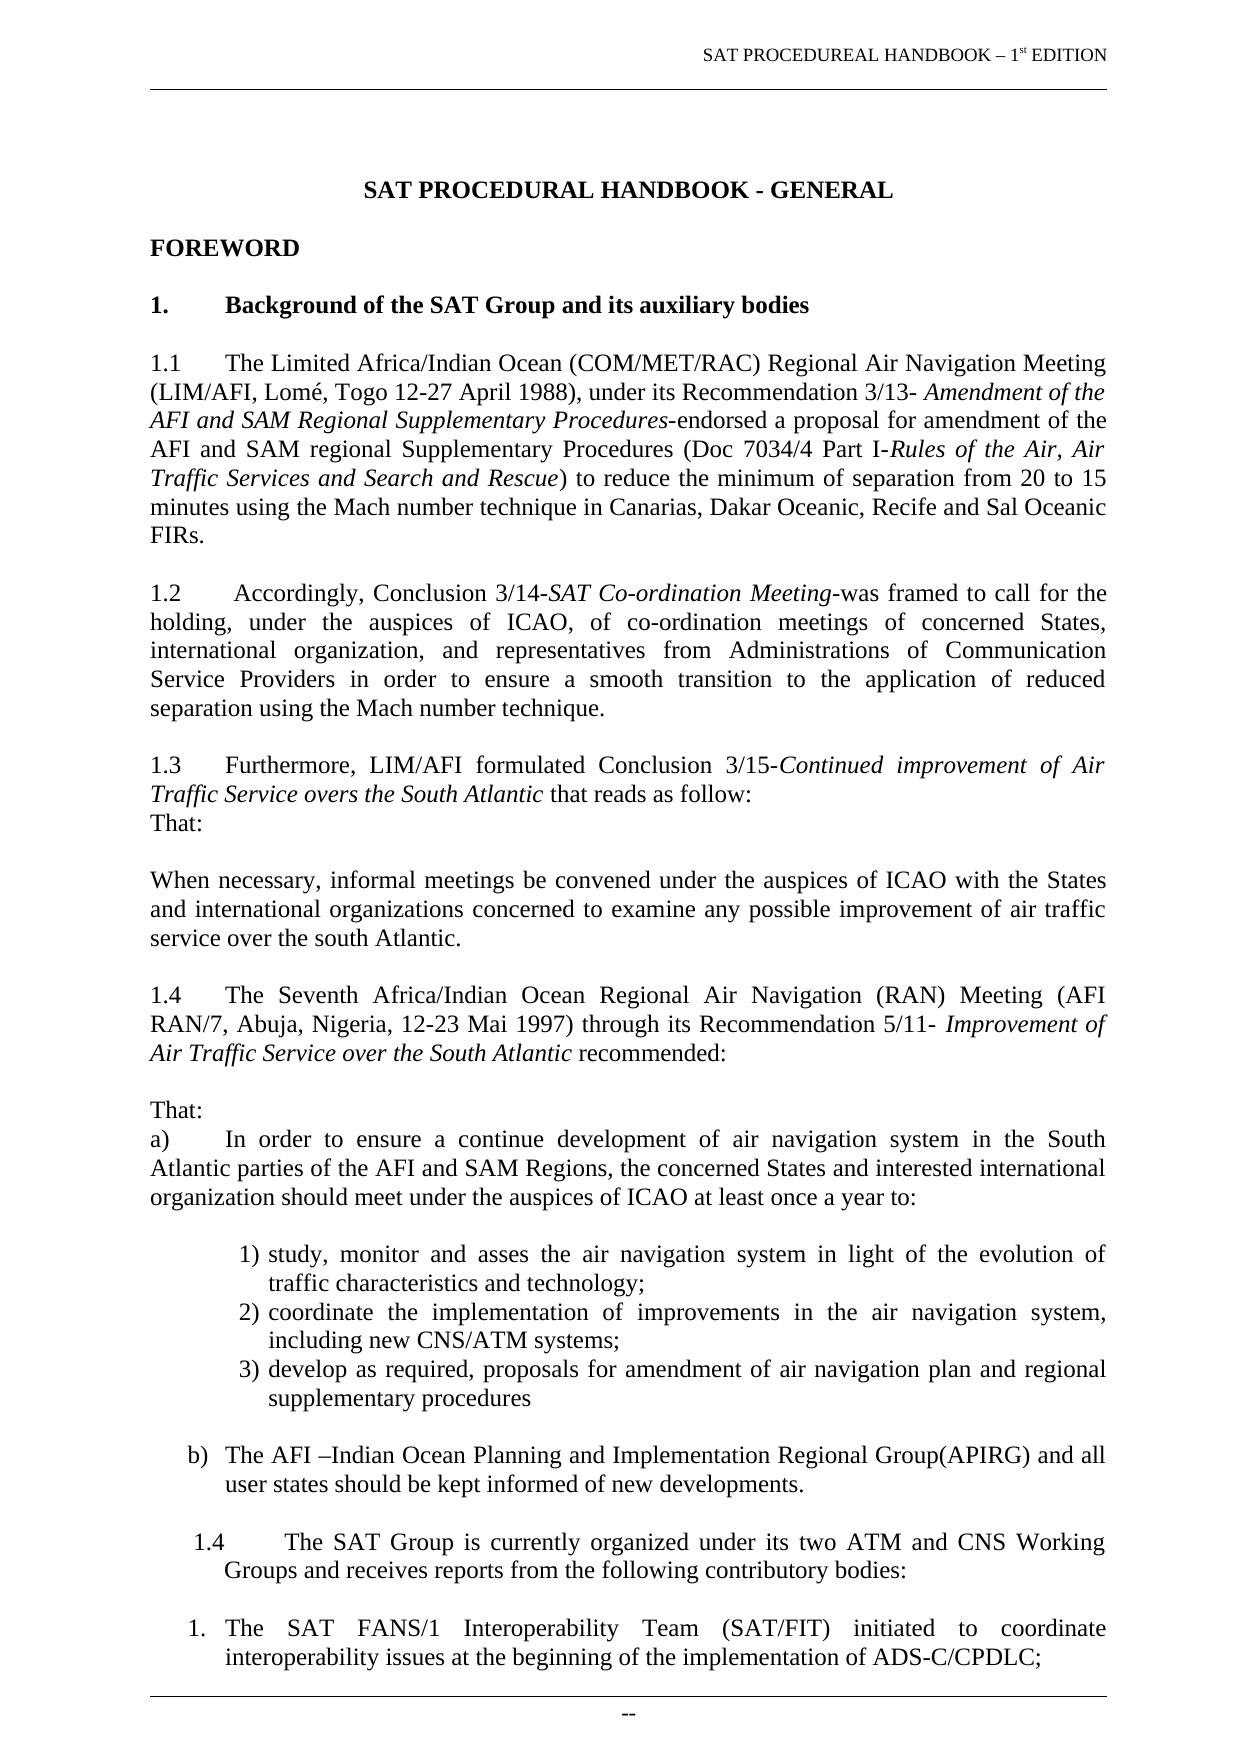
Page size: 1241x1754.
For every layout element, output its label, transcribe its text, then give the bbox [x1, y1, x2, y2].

list coordinate the implementation of improvements in the air navigation system, including new CNS/ATM systems; [239, 1297, 1107, 1354]
list Furthermore, LIM/AFI formulated Conclusion 3/15-Continued improvement of Air Traffic Service overs the South Atlantic that reads as follow: [150, 751, 1107, 808]
text SAT PROCEDURAL HANDBOOK - GENERAL [150, 176, 1107, 204]
text That: [150, 1096, 1107, 1124]
list The AFI –Indian Ocean Planning and Implementation Regional Group(APIRG) and all user states should be kept informed of new developments. [187, 1441, 1107, 1498]
list The SAT FANS/1 Interoperability Team (SAT/FIT) initiated to coordinate interoperability issues at the beginning of the implementation of ADS-C/CPDLC; [187, 1613, 1107, 1671]
text That: [150, 808, 1107, 837]
list The SAT Group is currently organized under its two ATM and CNS Working Groups and receives reports from the following contributory bodies: [193, 1527, 1107, 1584]
list The Limited Africa/Indian Ocean (COM/MET/RAC) Regional Air Navigation Meeting (LIM/AFI, Lomé, Togo 12-27 April 1988), under its Recommendation 3/13- Amendment of the AFI and SAM Regional Supplementary Procedures-endorsed a proposal for amendment of the AFI and SAM regional Supplementary Procedures (Doc 7034/4 Part I-Rules of the Air, Air Traffic Services and Search and Rescue) to reduce the minimum of separation from 20 to 15 minutes using the Mach number technique in Canarias, Dakar Oceanic, Recife and Sal Oceanic FIRs. [150, 348, 1107, 549]
text FOREWORD [150, 233, 1107, 262]
list Accordingly, Conclusion 3/14-SAT Co-ordination Meeting-was framed to call for the holding, under the auspices of ICAO, of co-ordination meetings of concerned States, international organization, and representatives from Administrations of Communication Service Providers in order to ensure a smooth transition to the application of reduced separation using the Mach number technique. [150, 578, 1107, 722]
text 1.4 The Seventh Africa/Indian Ocean Regional Air Navigation (RAN) Meeting (AFI RAN/7, Abuja, Nigeria, 12-23 Mai 1997) through its Recommendation 5/11- Improvement of Air Traffic Service over the South Atlantic recommended: [150, 981, 1107, 1067]
list In order to ensure a continue development of air navigation system in the South Atlantic parties of the AFI and SAM Regions, the concerned States and interested international organization should meet under the auspices of ICAO at least once a year to: [150, 1124, 1107, 1211]
list Background of the SAT Group and its auxiliary bodies [150, 291, 1107, 319]
list study, monitor and asses the air navigation system in light of the evolution of traffic characteristics and technology; [239, 1239, 1107, 1297]
text When necessary, informal meetings be convened under the auspices of ICAO with the States and international organizations concerned to examine any possible improvement of air traffic service over the south Atlantic. [150, 866, 1107, 952]
list develop as required, proposals for amendment of air navigation plan and regional supplementary procedures [239, 1354, 1107, 1412]
